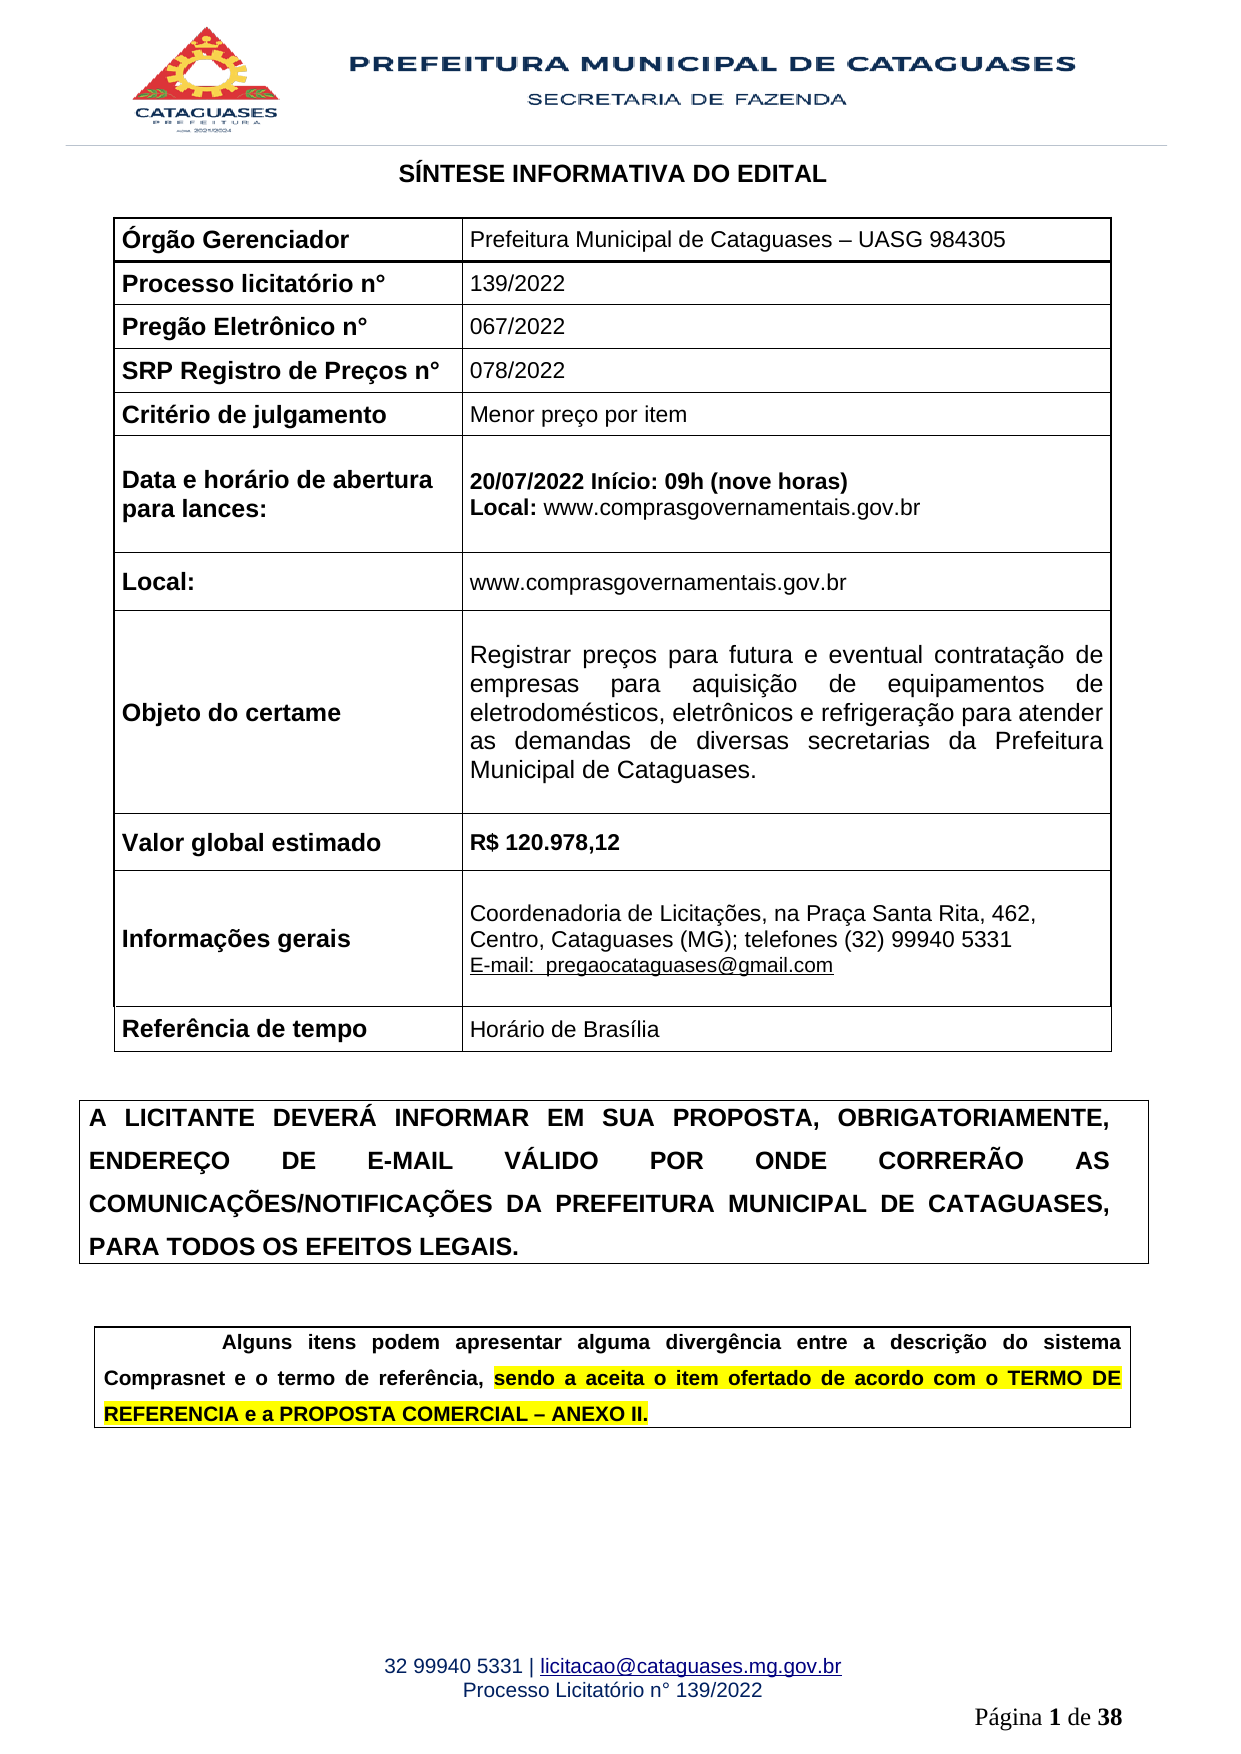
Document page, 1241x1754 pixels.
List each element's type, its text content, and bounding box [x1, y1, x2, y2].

picture [65, 23, 1168, 146]
table_cell R$ 120.978,12 [463, 814, 1110, 870]
text A LICITANTE DEVERÁ INFORMAR EM SUA PROPOSTA, OBRIGATORIAMENTE, ENDEREÇO DE E-MAIL VÁLIDO POR ONDE CORRERÃO AS COMUNICAÇÕES/NOTIFICAÇÕES DA PREFEITURA MUNICIPAL DE CATAGUASES, PARA TODOS OS EFEITOS LEGAIS. [80, 1101, 1148, 1263]
table_cell Local: [115, 553, 462, 610]
table_cell Objeto do certame [115, 611, 462, 812]
table_cell 139/2022 [463, 263, 1110, 304]
table_cell Critério de julgamento [115, 393, 462, 435]
table_cell Processo licitatório n° [115, 263, 462, 304]
table_cell Valor global estimado [115, 814, 462, 870]
table_cell Registrar preços para futura e eventual contratação de empresas para aquisição de equipamentos de eletrodomésticos, eletrônicos e refrigeração para atender as demandas de diversas secretarias da Prefeitura Municipal de Cataguases. [463, 611, 1110, 812]
table_cell Data e horário de abertura para lances: [115, 436, 462, 552]
table_header Prefeitura Municipal de Cataguases – UASG 984305 [463, 219, 1110, 260]
table_cell Informações gerais [115, 871, 462, 1006]
table_cell Horário de Brasília [463, 1007, 1111, 1051]
table_header Órgão Gerenciador [115, 219, 462, 260]
text SÍNTESE INFORMATIVA DO EDITAL [103, 159, 1122, 188]
table_cell Pregão Eletrônico n° [115, 305, 462, 348]
table_cell www.comprasgovernamentais.gov.br [463, 553, 1110, 610]
table_cell SRP Registro de Preços n° [115, 349, 462, 392]
table_cell Referência de tempo [115, 1007, 462, 1051]
text Alguns itens podem apresentar alguma divergência entre a descrição do sistema Comprasnet e o termo de referência, sendo a aceita o item ofertado de acordo com o TERMO DE REFERENCIA e a PROPOSTA COMERCIAL – ANEXO II. [95, 1328, 1130, 1427]
table_cell 067/2022 [463, 305, 1110, 348]
table_cell Coordenadoria de Licitações, na Praça Santa Rita, 462, Centro, Cataguases (MG); telefones (32) 99940 5331 E-mail: pregaocataguases@gmail.com [463, 871, 1110, 1006]
table_cell 078/2022 [463, 349, 1110, 392]
table_cell 20/07/2022 Início: 09h (nove horas) Local: www.comprasgovernamentais.gov.br [463, 436, 1110, 552]
table_cell Menor preço por item [463, 393, 1110, 435]
